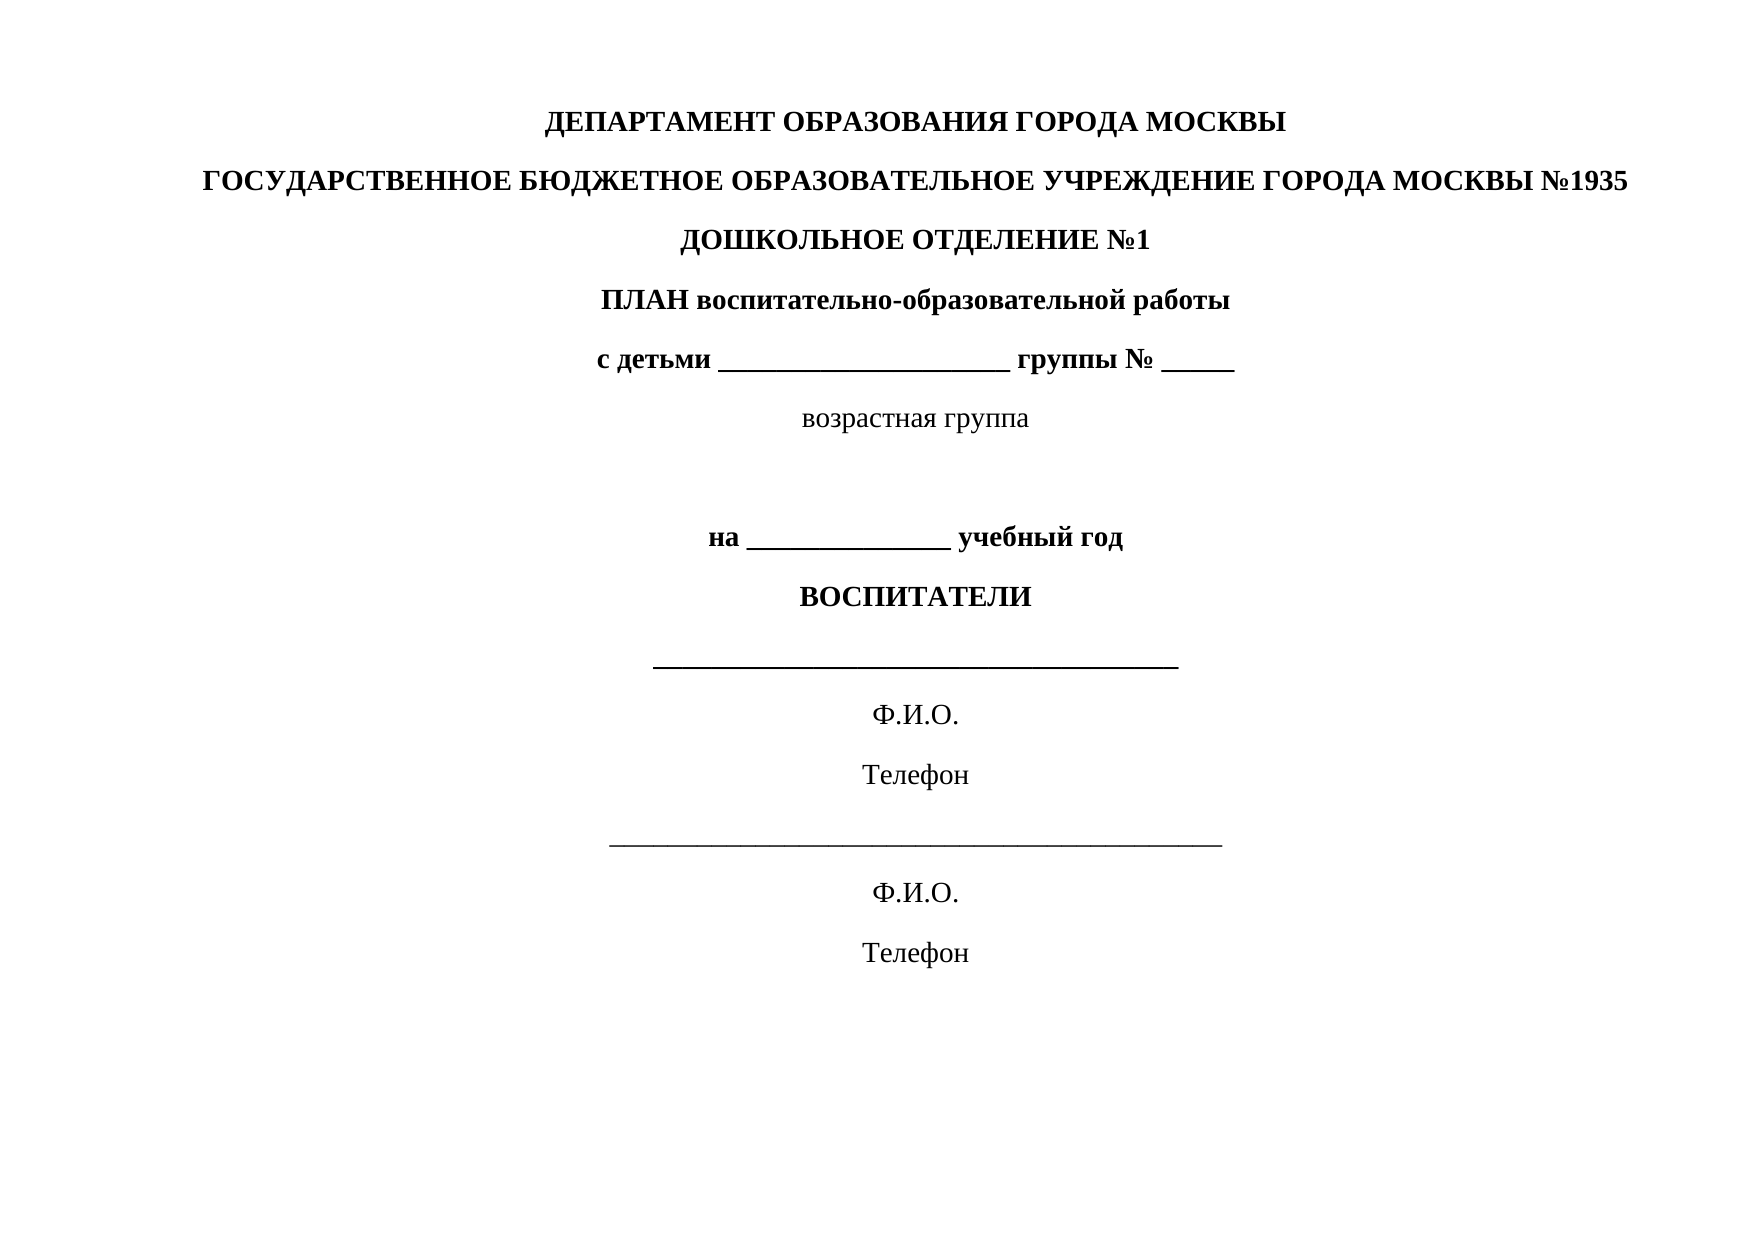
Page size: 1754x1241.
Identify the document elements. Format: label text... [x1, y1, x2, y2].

text ПЛАН воспитательно-образовательной работы [103, 282, 1728, 315]
text ВОСПИТАТЕЛИ [103, 579, 1728, 612]
text ДЕПАРТАМЕНТ ОБРАЗОВАНИЯ ГОРОДА МОСКВЫ [103, 104, 1728, 137]
text Телефон [103, 757, 1728, 790]
text ГОСУДАРСТВЕННОЕ БЮДЖЕТНОЕ ОБРАЗОВАТЕЛЬНОЕ УЧРЕЖДЕНИЕ ГОРОДА МОСКВЫ №1935 [103, 163, 1728, 197]
text Телефон [103, 935, 1728, 968]
text возрастная группа [103, 401, 1728, 434]
text ____________________________________ [103, 638, 1728, 672]
text с детьми ____________________ группы № _____ [103, 341, 1728, 375]
text Ф.И.О. [103, 876, 1728, 909]
text ДОШКОЛЬНОЕ ОТДЕЛЕНИЕ №1 [103, 222, 1728, 256]
text __________________________________________ [103, 816, 1728, 850]
text Ф.И.О. [103, 697, 1728, 731]
text на ______________ учебный год [103, 519, 1728, 553]
